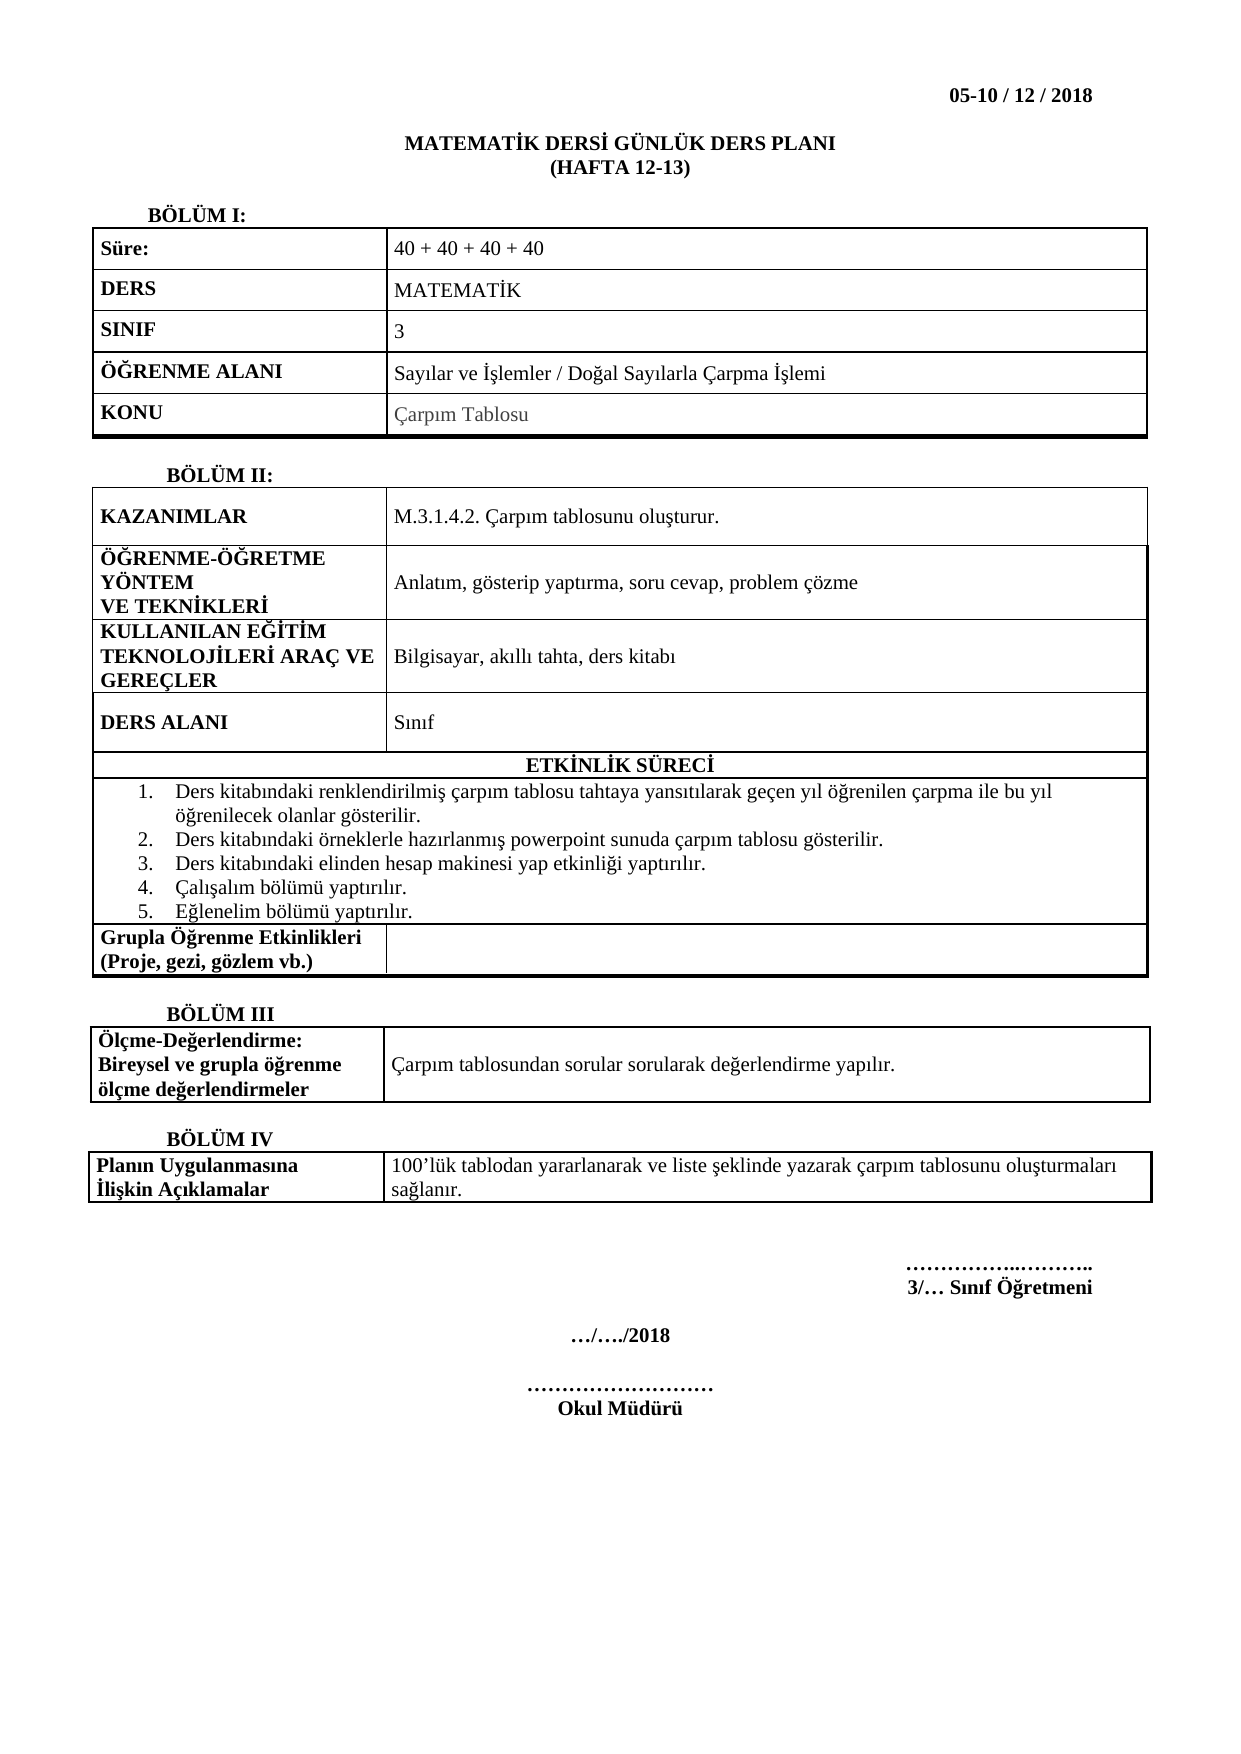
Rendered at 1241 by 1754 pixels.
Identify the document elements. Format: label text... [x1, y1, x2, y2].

table_cell DERS ALANI [94, 693, 386, 751]
table_cell Bilgisayar, akıllı tahta, ders kitabı [387, 620, 1146, 692]
table_cell MATEMATİK [388, 270, 1146, 310]
table_cell ETKİNLİK SÜRECİ [94, 753, 1146, 777]
table_cell [387, 925, 1146, 973]
table_cell SINIF [94, 311, 386, 351]
text 3/… Sınıf Öğretmeni [148, 1275, 1092, 1299]
table_cell 3 [388, 311, 1146, 351]
table_cell ÖĞRENME ALANI [94, 353, 386, 392]
table_cell KULLANILAN EĞİTİM TEKNOLOJİLERİ ARAÇ VE GEREÇLER [93, 620, 386, 692]
subtitle BÖLÜM III [148, 1002, 1092, 1026]
text MATEMATİK DERSİ GÜNLÜK DERS PLANI [148, 131, 1092, 155]
text ……………………… [148, 1371, 1092, 1396]
table_cell Sınıf [387, 693, 1146, 751]
table_cell ÖĞRENME-ÖĞRETME YÖNTEM VE TEKNİKLERİ [93, 546, 386, 618]
table_cell Çarpım Tablosu [388, 394, 1146, 434]
table_header Planın Uygulanmasına İlişkin Açıklamalar [90, 1153, 383, 1201]
table_header Ölçme-Değerlendirme: Bireysel ve grupla öğrenme ölçme değerlendirmeler [92, 1028, 383, 1101]
table_header Süre: [94, 229, 386, 268]
table_cell Ders kitabındaki renklendirilmiş çarpım tablosu tahtaya yansıtılarak geçen yıl öğrenilen çarpma ile bu yıl öğrenilecek olanlar gösterilir. Ders kitabındaki örneklerle hazırlanmış powerpoint sunuda çarpım tablosu gösterilir. Ders kitabındaki elinden hesap makinesi yap etkinliği yaptırılır. Çalışalım bölümü yaptırılır. Eğlenelim bölümü yaptırılır. [94, 779, 1146, 923]
text ……………..……….. [148, 1251, 1092, 1275]
table_cell KONU [94, 394, 386, 434]
table_header Çarpım tablosundan sorular sorularak değerlendirme yapılır. [385, 1028, 1149, 1101]
table_header 40 + 40 + 40 + 40 [388, 229, 1146, 268]
table_header KAZANIMLAR [93, 488, 386, 545]
text (HAFTA 12-13) [148, 155, 1092, 179]
table_header M.3.1.4.2. Çarpım tablosunu oluşturur. [387, 488, 1147, 545]
table_cell DERS [94, 270, 386, 310]
table_cell Grupla Öğrenme Etkinlikleri (Proje, gezi, gözlem vb.) [94, 925, 386, 973]
table_cell Anlatım, gösterip yaptırma, soru cevap, problem çözme [387, 546, 1146, 618]
table_header 100’lük tablodan yararlanarak ve liste şeklinde yazarak çarpım tablosunu oluşturmaları sağlanır. [385, 1153, 1150, 1201]
subtitle BÖLÜM IV [148, 1127, 1092, 1151]
text 05-10 / 12 / 2018 [148, 83, 1092, 107]
text BÖLÜM II: [148, 463, 1092, 487]
table_cell Sayılar ve İşlemler / Doğal Sayılarla Çarpma İşlemi [388, 353, 1146, 392]
text BÖLÜM I: [148, 203, 1092, 227]
text Okul Müdürü [148, 1396, 1092, 1419]
text …/…./2018 [148, 1323, 1092, 1347]
